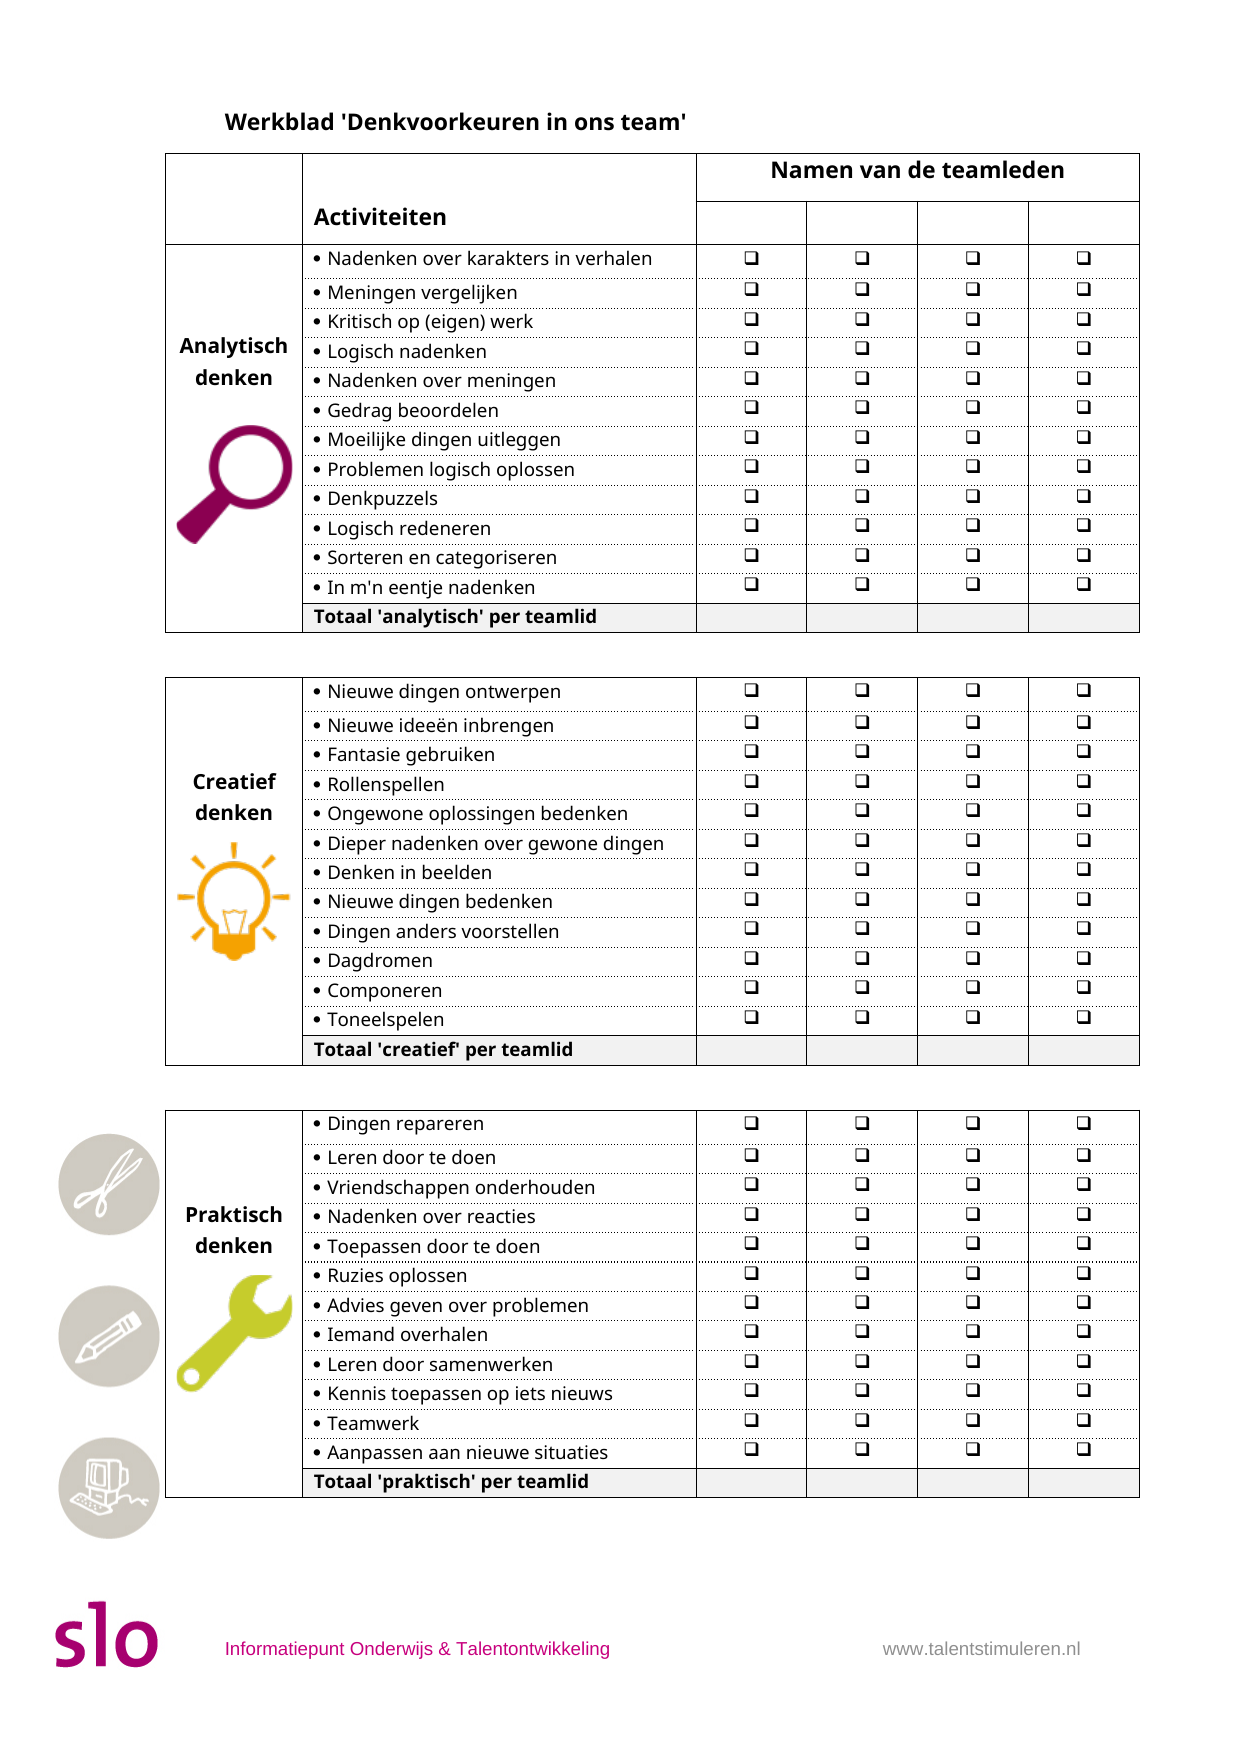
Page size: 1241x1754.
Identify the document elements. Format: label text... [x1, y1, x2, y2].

table_cell [807, 1469, 917, 1497]
table_cell [1029, 1203, 1139, 1232]
table_header Praktisch denken [166, 1111, 302, 1497]
table_cell [807, 455, 917, 485]
table_cell [697, 1232, 806, 1261]
table_cell [807, 976, 917, 1006]
table_header Dingen repareren [303, 1111, 696, 1143]
table_cell [697, 1469, 806, 1497]
table_cell [918, 947, 1028, 976]
table_cell [1029, 1006, 1139, 1035]
table_cell Meningen vergelijken [303, 278, 696, 308]
table_cell Nieuwe ideeën inbrengen [303, 711, 696, 740]
table_cell [697, 976, 806, 1006]
table_cell Advies geven over problemen [303, 1291, 696, 1320]
table_cell [697, 604, 806, 632]
table_cell Denkpuzzels [303, 485, 696, 514]
table_cell Nieuwe dingen bedenken [303, 888, 696, 917]
table_cell Componeren [303, 976, 696, 1006]
table_cell [1029, 308, 1139, 337]
table_cell [1029, 947, 1139, 976]
table_cell [918, 1438, 1028, 1468]
table_cell [1029, 1036, 1139, 1065]
table_cell Leren door te doen [303, 1144, 696, 1173]
table_cell [918, 858, 1028, 888]
table_cell Iemand overhalen [303, 1320, 696, 1350]
table_cell [697, 202, 806, 244]
table_cell [1029, 337, 1139, 367]
table_cell [1029, 202, 1139, 244]
table_cell [697, 455, 806, 485]
table_cell [1029, 604, 1139, 632]
table_cell [918, 604, 1028, 632]
table_cell Kritisch op (eigen) werk [303, 308, 696, 337]
table_cell [697, 1173, 806, 1202]
table_cell [697, 1320, 806, 1350]
table_cell Ongewone oplossingen bedenken [303, 799, 696, 829]
table_cell [807, 1006, 917, 1035]
table_cell [807, 917, 917, 947]
table_cell [697, 1438, 806, 1468]
table_cell [807, 396, 917, 426]
table_cell [807, 337, 917, 367]
table_cell [1029, 799, 1139, 829]
table_cell [918, 544, 1028, 573]
table_cell [1029, 1438, 1139, 1468]
table_cell [807, 1438, 917, 1468]
table_cell [697, 1144, 806, 1173]
table_cell [697, 544, 806, 573]
table_cell [1029, 976, 1139, 1006]
table_cell [1029, 573, 1139, 603]
table_cell Vriendschappen onderhouden [303, 1173, 696, 1202]
table_cell [1029, 1469, 1139, 1497]
table_cell [807, 1320, 917, 1350]
table_cell [918, 1006, 1028, 1035]
picture [176, 842, 293, 961]
table_header [807, 678, 917, 711]
table_header [697, 1111, 806, 1143]
table_cell Totaal 'praktisch' per teamlid [303, 1469, 696, 1497]
table_cell [918, 367, 1028, 396]
table_cell Problemen logisch oplossen [303, 455, 696, 485]
table_cell [1029, 426, 1139, 455]
table_cell [918, 770, 1028, 799]
table_cell [807, 308, 917, 337]
table_cell [918, 1350, 1028, 1379]
table_cell Denken in beelden [303, 858, 696, 888]
table_cell [807, 245, 917, 278]
table_cell [807, 573, 917, 603]
table_cell [807, 1144, 917, 1173]
table_cell [1029, 1320, 1139, 1350]
table_cell [697, 485, 806, 514]
table_cell [807, 1291, 917, 1320]
table_cell [918, 245, 1028, 278]
table_cell Logisch nadenken [303, 337, 696, 367]
table_cell [918, 308, 1028, 337]
table_cell [807, 544, 917, 573]
table_cell [918, 1203, 1028, 1232]
table_cell [697, 1409, 806, 1438]
table_cell [807, 514, 917, 544]
table_cell Totaal 'analytisch' per teamlid [303, 604, 696, 632]
table_cell Totaal 'creatief' per teamlid [303, 1036, 696, 1065]
table_cell [807, 888, 917, 917]
table_cell [697, 1291, 806, 1320]
table_cell [1029, 858, 1139, 888]
table_cell [918, 711, 1028, 740]
table_cell [807, 1203, 917, 1232]
table_cell [918, 888, 1028, 917]
table_cell [1029, 1291, 1139, 1320]
picture [176, 425, 293, 544]
table_cell Analytisch denken [166, 245, 302, 632]
table_cell [918, 976, 1028, 1006]
table_cell [697, 829, 806, 858]
table_cell [1029, 740, 1139, 770]
table_cell [918, 1469, 1028, 1497]
table_header Nieuwe dingen ontwerpen [303, 678, 696, 711]
table_cell [918, 829, 1028, 858]
table_cell [697, 858, 806, 888]
table_cell [697, 1036, 806, 1065]
table_cell [918, 1144, 1028, 1173]
table_cell [1029, 455, 1139, 485]
table_cell [918, 1232, 1028, 1261]
table_header [1029, 678, 1139, 711]
table_cell [1029, 1350, 1139, 1379]
table_cell [697, 740, 806, 770]
table_cell [807, 1173, 917, 1202]
picture [176, 1275, 293, 1393]
table_cell [697, 308, 806, 337]
table_cell [918, 1409, 1028, 1438]
table_cell [807, 367, 917, 396]
table_cell [1029, 396, 1139, 426]
table_header Namen van de teamleden [697, 154, 1139, 201]
table_cell In m'n eentje nadenken [303, 573, 696, 603]
table_cell [697, 917, 806, 947]
table_cell [807, 1379, 917, 1409]
table_cell [918, 337, 1028, 367]
table_cell [1029, 245, 1139, 278]
table_cell [918, 396, 1028, 426]
table_cell Ruzies oplossen [303, 1261, 696, 1291]
table_header [166, 154, 302, 244]
table_cell [697, 947, 806, 976]
table_cell [1029, 514, 1139, 544]
table_cell [697, 426, 806, 455]
table_cell [918, 917, 1028, 947]
table_cell [697, 367, 806, 396]
table_cell [1029, 1173, 1139, 1202]
table_cell Toneelspelen [303, 1006, 696, 1035]
table_cell [807, 770, 917, 799]
table_cell [807, 604, 917, 632]
table_cell Gedrag beoordelen [303, 396, 696, 426]
table_cell [697, 1350, 806, 1379]
table_cell Toepassen door te doen [303, 1232, 696, 1261]
table_cell Leren door samenwerken [303, 1350, 696, 1379]
table_cell Dieper nadenken over gewone dingen [303, 829, 696, 858]
table_cell [918, 1173, 1028, 1202]
table_header [918, 1111, 1028, 1143]
table_cell [1029, 1232, 1139, 1261]
table_cell [1029, 367, 1139, 396]
table_cell [1029, 1144, 1139, 1173]
table_cell [807, 1350, 917, 1379]
table_cell [807, 1409, 917, 1438]
table_cell Nadenken over meningen [303, 367, 696, 396]
text Werkblad 'Denkvoorkeuren in ons team' [224, 106, 1092, 138]
table_cell [918, 455, 1028, 485]
table_cell [918, 1291, 1028, 1320]
table_cell [807, 740, 917, 770]
table_cell [697, 514, 806, 544]
table_cell Teamwerk [303, 1409, 696, 1438]
table_cell [918, 202, 1028, 244]
table_cell Dingen anders voorstellen [303, 917, 696, 947]
table_cell [807, 202, 917, 244]
table_cell [1029, 917, 1139, 947]
table_cell [697, 711, 806, 740]
table_cell [697, 1006, 806, 1035]
table_cell [697, 1203, 806, 1232]
table_cell [918, 1379, 1028, 1409]
table_cell [697, 278, 806, 308]
table_cell Kennis toepassen op iets nieuws [303, 1379, 696, 1409]
table_cell [807, 947, 917, 976]
table_header [807, 1111, 917, 1143]
table_cell [697, 1379, 806, 1409]
table_header [918, 678, 1028, 711]
table_cell [807, 829, 917, 858]
table_cell [1029, 1409, 1139, 1438]
table_cell [807, 1232, 917, 1261]
table_cell [697, 337, 806, 367]
table_cell [918, 514, 1028, 544]
table_cell Nadenken over karakters in verhalen [303, 245, 696, 278]
table_cell [697, 573, 806, 603]
table_cell [697, 396, 806, 426]
table_cell [918, 573, 1028, 603]
table_cell Aanpassen aan nieuwe situaties [303, 1438, 696, 1468]
table_cell [1029, 829, 1139, 858]
table_cell [697, 1261, 806, 1291]
table_cell [918, 278, 1028, 308]
table_cell [918, 485, 1028, 514]
table_header [697, 678, 806, 711]
table_cell [1029, 770, 1139, 799]
table_cell [918, 740, 1028, 770]
table_cell [807, 1036, 917, 1065]
table_cell [1029, 1261, 1139, 1291]
table_cell [697, 245, 806, 278]
table_cell [1029, 278, 1139, 308]
table_cell [807, 426, 917, 455]
picture [37, 1117, 175, 1682]
table_cell [918, 1036, 1028, 1065]
table_cell Moeilijke dingen uitleggen [303, 426, 696, 455]
table_cell [1029, 485, 1139, 514]
table_cell [807, 711, 917, 740]
table_cell Dagdromen [303, 947, 696, 976]
table_cell Rollenspellen [303, 770, 696, 799]
table_cell [807, 858, 917, 888]
table_cell [697, 799, 806, 829]
table_cell [918, 799, 1028, 829]
table_cell [918, 426, 1028, 455]
table_cell [1029, 1379, 1139, 1409]
table_cell [918, 1320, 1028, 1350]
table_cell [918, 1261, 1028, 1291]
table_header [1029, 1111, 1139, 1143]
table_cell [697, 888, 806, 917]
table_header Creatief denken [166, 678, 302, 1065]
table_cell [807, 1261, 917, 1291]
table_cell [807, 485, 917, 514]
table_cell Nadenken over reacties [303, 1203, 696, 1232]
table_cell Logisch redeneren [303, 514, 696, 544]
table_cell [807, 278, 917, 308]
table_cell [1029, 888, 1139, 917]
table_cell Fantasie gebruiken [303, 740, 696, 770]
table_cell [1029, 544, 1139, 573]
table_cell [807, 799, 917, 829]
table_header Activiteiten [303, 154, 696, 244]
table_cell [1029, 711, 1139, 740]
table_cell Sorteren en categoriseren [303, 544, 696, 573]
table_cell [697, 770, 806, 799]
